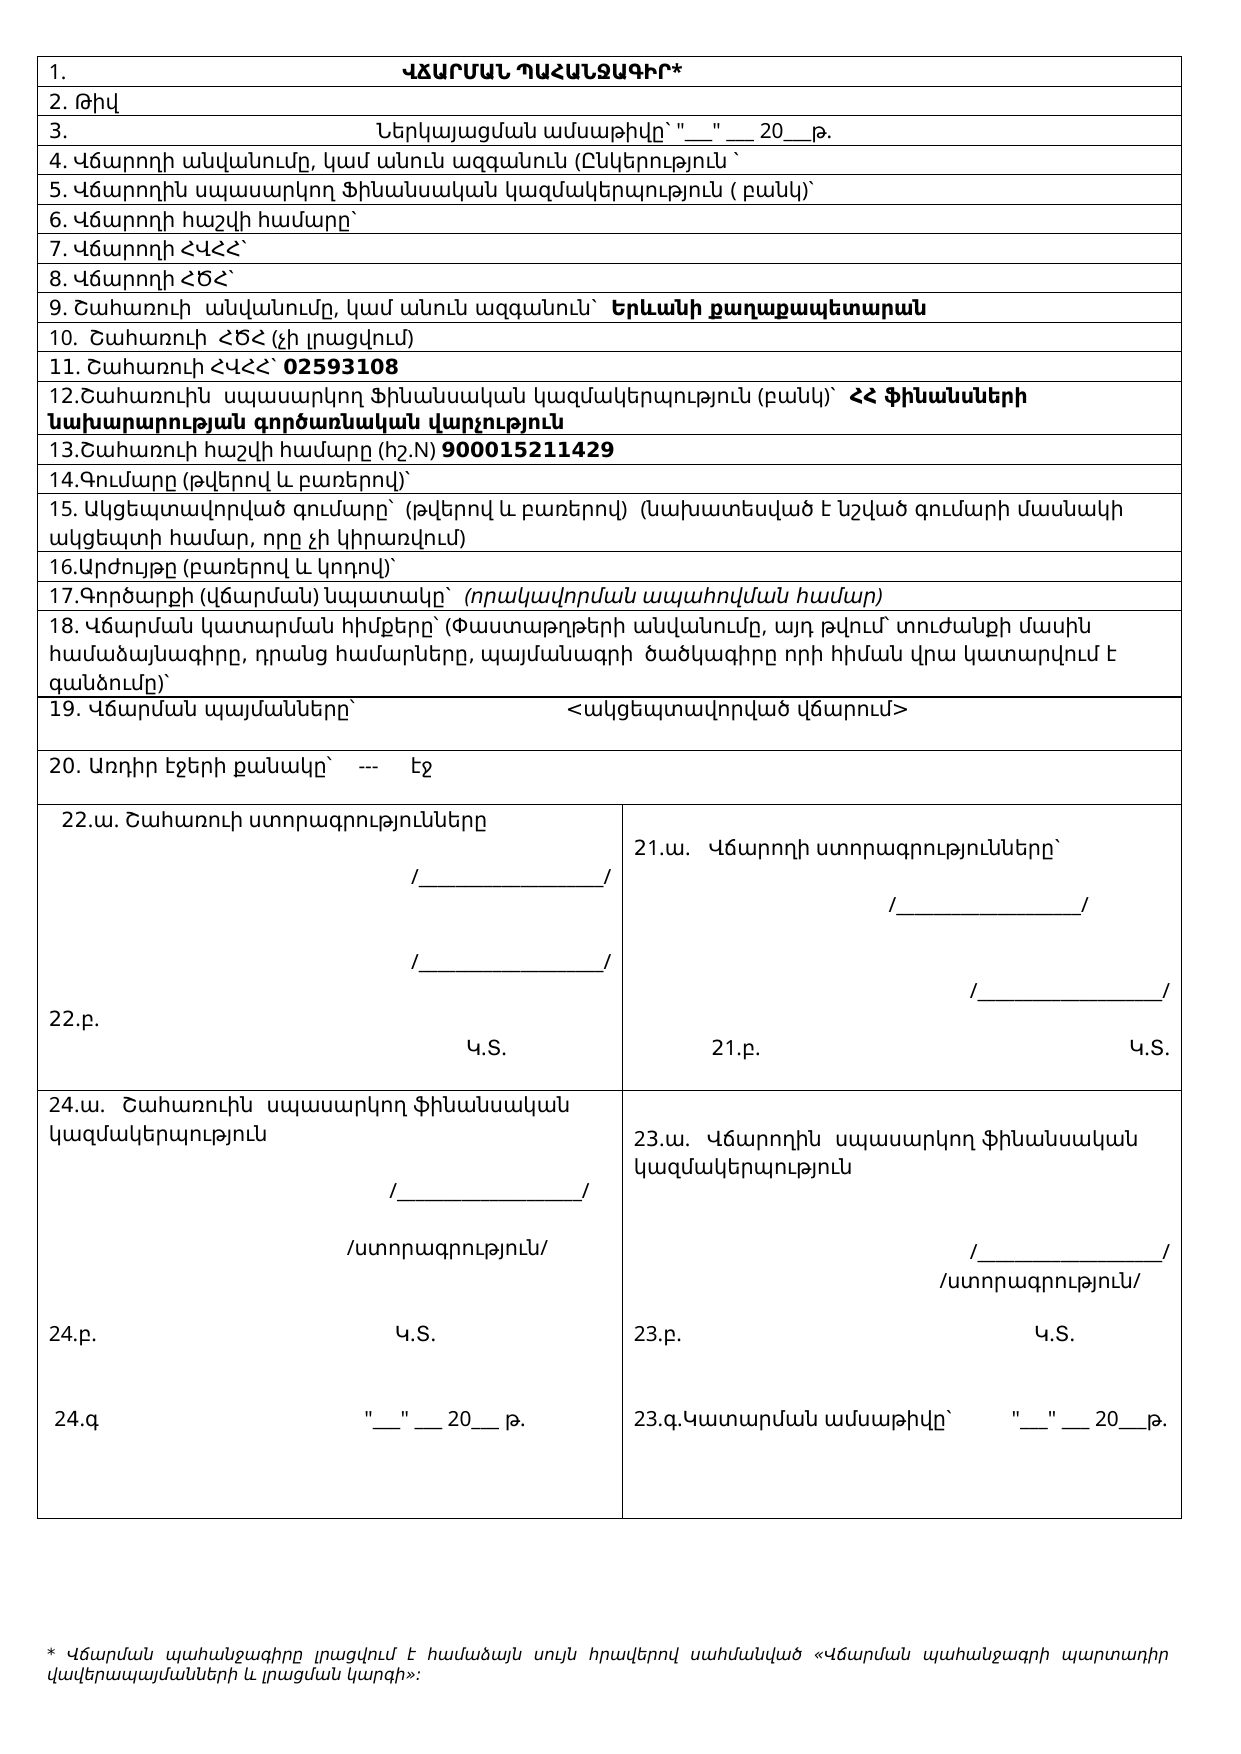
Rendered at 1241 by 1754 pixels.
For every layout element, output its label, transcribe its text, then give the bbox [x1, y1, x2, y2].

table_cell 6. Վճարողի հաշվի համարը` [38, 205, 1181, 233]
table_cell 7. Վճարողի ՀՎՀՀ` [38, 234, 1181, 263]
table_cell 4. Վճարողի անվանումը, կամ անուն ազգանուն (Ընկերություն ` [38, 146, 1181, 174]
table_cell 14.Գումարը (թվերով և բառերով)` [38, 465, 1181, 493]
table_cell 17.Գործարքի (վճարման) նպատակը` (որակավորման ապահովման համար) [38, 582, 1181, 610]
table_cell 10. Շահառուի ՀԾՀ (չի լրացվում) [38, 323, 1181, 351]
table_cell 20. Առդիր էջերի քանակը՝ --- էջ [38, 751, 1181, 804]
table_cell 23.ա. Վճարողին սպասարկող ֆինանսական կազմակերպություն /____________________/ /ստորագրություն/ [623, 1091, 1181, 1319]
table_cell 5. Վճարողին սպասարկող Ֆինանսական կազմակերպություն ( բանկ)` [38, 175, 1181, 204]
table_header 1. ՎՃԱՐՄԱՆ ՊԱՀԱՆՋԱԳԻՐ* [38, 57, 1181, 86]
table_cell 24.բ. Կ.Տ. 24.գ "___" ___ 20___ թ. [38, 1319, 622, 1518]
table_cell 22.ա. Շահառուի ստորագրությունները /____________________/ /____________________/ 22.բ. Կ.Տ. [38, 805, 622, 1089]
table_cell 24.ա. Շահառուին սպասարկող ֆինանսական կազմակերպություն /____________________/ /ստորագրություն/ [38, 1091, 622, 1319]
table_cell 13.Շահառուի հաշվի համարը (հշ.N) 900015211429 [38, 435, 1181, 464]
table_cell 12.Շահառուին սպասարկող Ֆինանսական կազմակերպություն (բանկ)` ՀՀ ֆինանսների նախարարության գործառնական վարչություն [38, 382, 1181, 434]
table_cell 8. Վճարողի ՀԾՀ` [38, 264, 1181, 292]
table_cell 11. Շահառուի ՀՎՀՀ` 02593108 [38, 352, 1181, 381]
table_cell 3. Ներկայացման ամսաթիվը` "___" ___ 20___թ. [38, 116, 1181, 145]
table_cell 2. Թիվ [38, 87, 1181, 115]
table_cell 18. Վճարման կատարման հիմքերը՝ (Փաստաթղթերի անվանումը, այդ թվում՝ տուժանքի մասին համաձայնագիրը, դրանց համարները, պայմանագրի ծածկագիրը որի հիման վրա կատարվում է գանձումը)` [38, 611, 1181, 696]
table_cell 15. Ակցեպտավորված գումարը՝ (թվերով և բառերով) (նախատեսված է նշված գումարի մասնակի ակցեպտի համար, որը չի կիրառվում) [38, 494, 1181, 551]
table_cell 19. Վճարման պայմանները՝ <ակցեպտավորված վճարում> [38, 698, 1181, 750]
text * Վճարման պահանջագիրը լրացվում է համաձայն սույն հրավերով սահմանված «Վճարման պահանջագրի պարտադիր վավերապայմանների և լրացման կարգի»: [47, 1645, 1172, 1684]
table_cell 21.ա. Վճարողի ստորագրությունները` /____________________/ /____________________/ 21.բ. Կ.Տ. [623, 805, 1181, 1089]
table_cell 16.Արժույթը (բառերով և կոդով)` [38, 552, 1181, 581]
table_cell 9. Շահառուի անվանումը, կամ անուն ազգանուն` Երևանի քաղաքապետարան [38, 293, 1181, 322]
table_cell 23.բ. Կ.Տ. 23.գ.Կատարման ամսաթիվը` "___" ___ 20___թ. [623, 1319, 1181, 1518]
